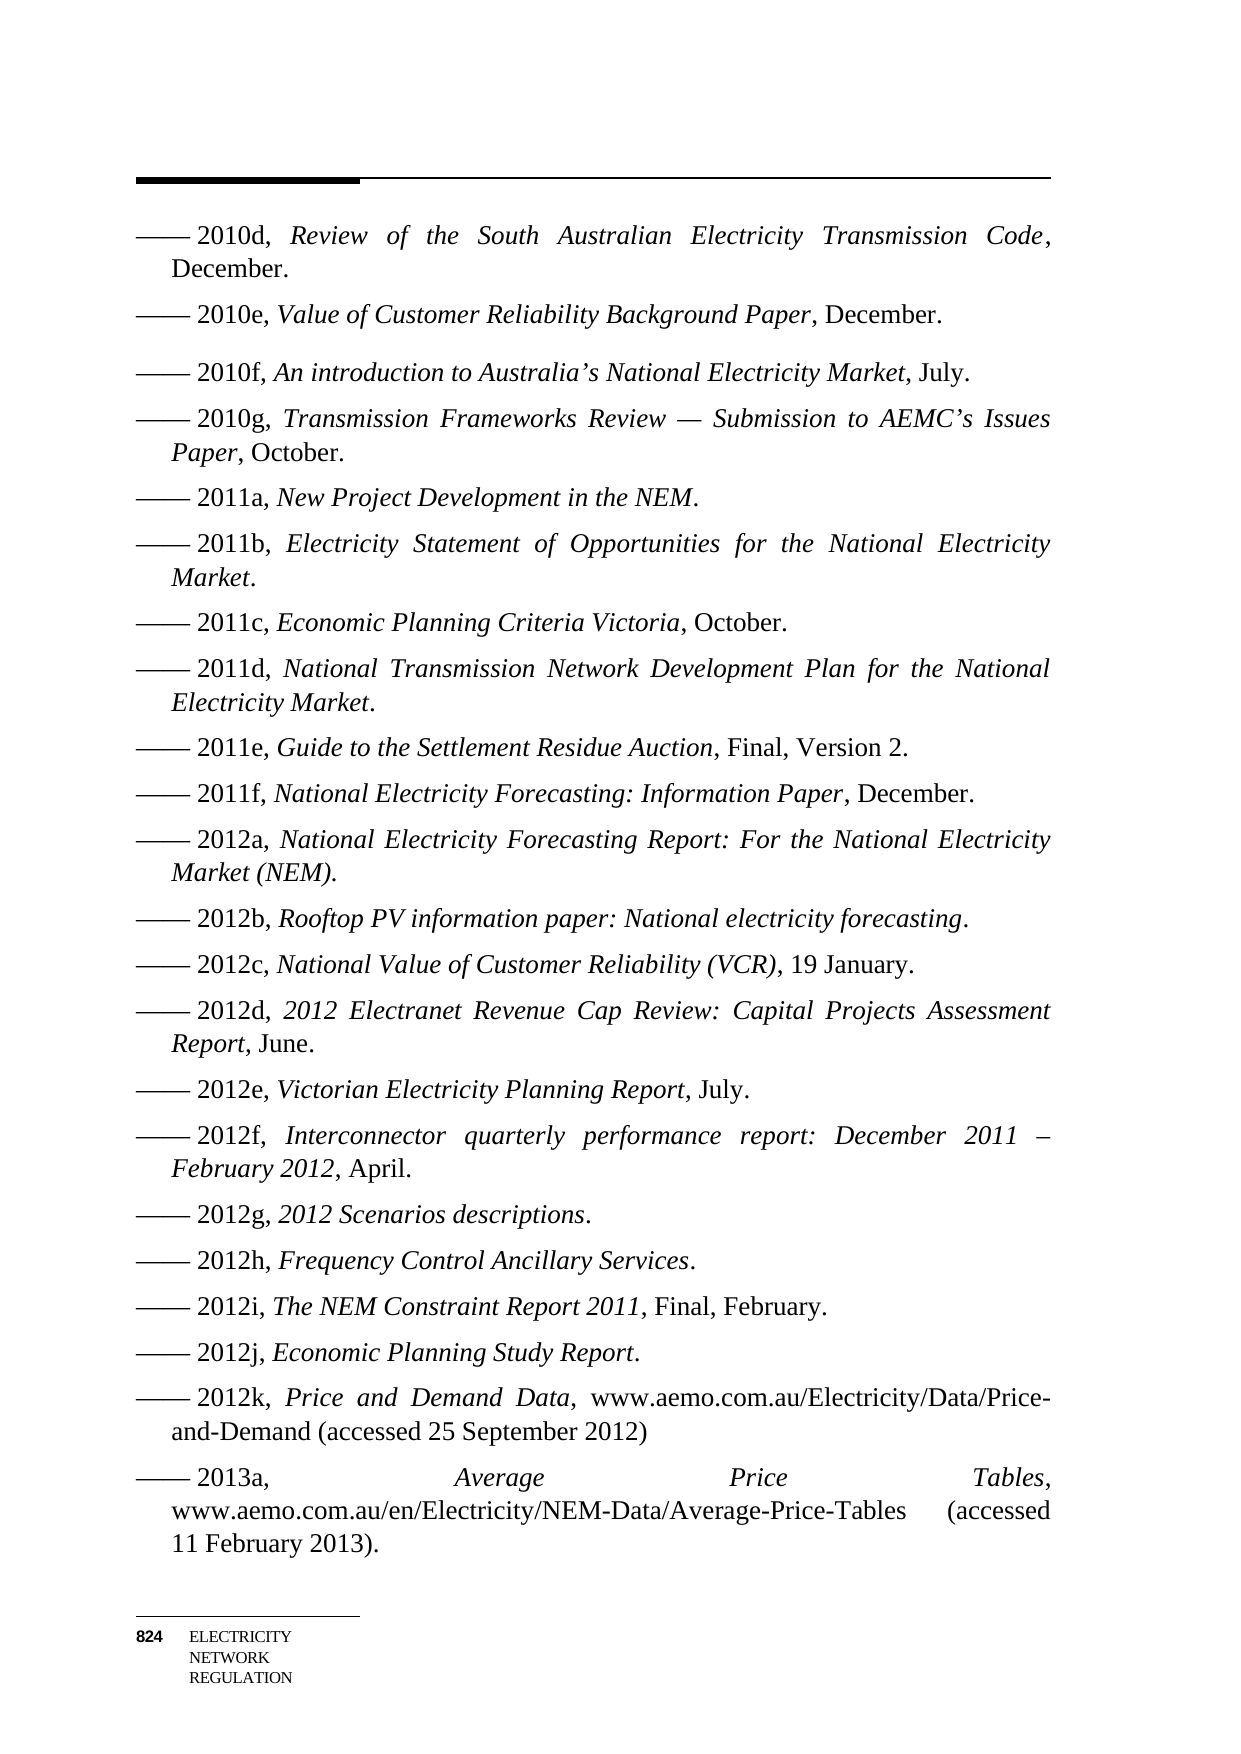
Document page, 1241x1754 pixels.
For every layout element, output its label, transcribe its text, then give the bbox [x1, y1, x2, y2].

text —— 2012d, 2012 Electranet Revenue Cap Review: Capital Projects Assessment Report, June. [136, 992, 1051, 1058]
text —— 2011b, Electricity Statement of Opportunities for the National Electricity Market. [136, 525, 1051, 592]
text —— 2012e, Victorian Electricity Planning Report, July. [136, 1071, 1051, 1104]
text —— 2012h, Frequency Control Ancillary Services. [136, 1242, 1051, 1275]
text —— 2012f, Interconnector quarterly performance report: December 2011 – February 2012, April. [136, 1117, 1051, 1183]
text —— 2011f, National Electricity Forecasting: Information Paper, December. [136, 775, 1051, 808]
text —— 2010e, Value of Customer Reliability Background Paper, December. [136, 296, 1051, 329]
text —— 2011e, Guide to the Settlement Residue Auction, Final, Version 2. [136, 729, 1051, 763]
text —— 2011c, Economic Planning Criteria Victoria, October. [136, 604, 1051, 638]
text —— 2012a, National Electricity Forecasting Report: For the National Electricity Market (NEM). [136, 821, 1051, 888]
text —— 2012j, Economic Planning Study Report. [136, 1333, 1051, 1367]
text —— 2012k, Price and Demand Data, www.aemo.com.au/Electricity/Data/Price-and-Demand (accessed 25 September 2012) [136, 1379, 1051, 1446]
text —— 2012i, The NEM Constraint Report 2011, Final, February. [136, 1288, 1051, 1321]
text —— 2012b, Rooftop PV information paper: National electricity forecasting. [136, 900, 1051, 933]
text —— 2010d, Review of the South Australian Electricity Transmission Code, December. [136, 217, 1051, 283]
text —— 2010f, An introduction to Australia’s National Electricity Market, July. [136, 354, 1051, 388]
text —— 2012c, National Value of Customer Reliability (VCR), 19 January. [136, 946, 1051, 979]
text —— 2011a, New Project Development in the NEM. [136, 479, 1051, 513]
text —— 2010g, Transmission Frameworks Review — Submission to AEMC’s Issues Paper, October. [136, 400, 1051, 467]
text —— 2011d, National Transmission Network Development Plan for the National Electricity Market. [136, 650, 1051, 717]
text —— 2013a, Average Price Tables, www.aemo.com.au/en/Electricity/NEM-Data/Average-Price-Tables (accessed 11 February 2013). [136, 1458, 1051, 1558]
text —— 2012g, 2012 Scenarios descriptions. [136, 1196, 1051, 1229]
